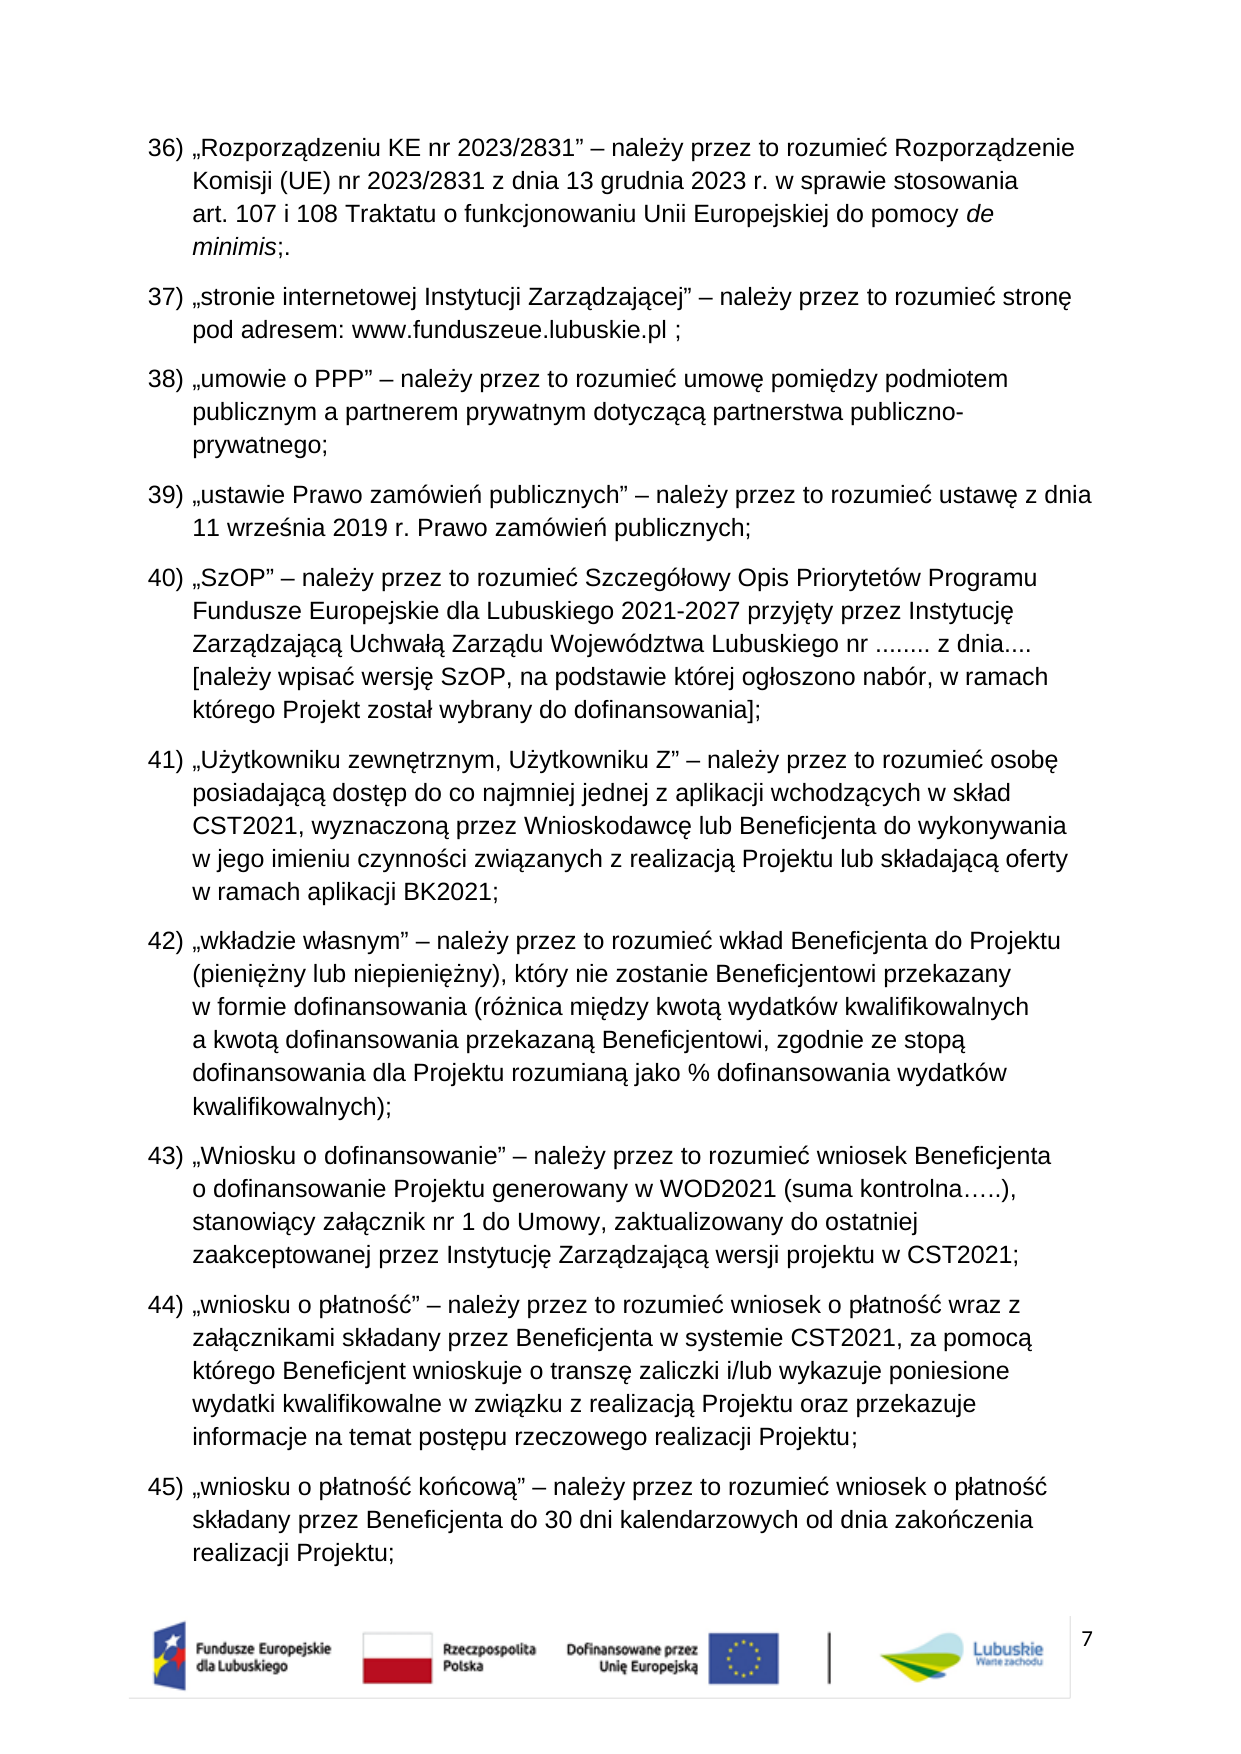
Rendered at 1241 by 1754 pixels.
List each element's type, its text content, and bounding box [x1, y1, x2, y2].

picture [128, 1616, 1072, 1700]
list „wkładzie własnym” – należy przez to rozumieć wkład Beneficjenta do Projektu (pieniężny lub niepieniężny), który nie zostanie Beneficjentowi przekazany w formie dofinansowania (różnica między kwotą wydatków kwalifikowalnych a kwotą dofinansowania przekazaną Beneficjentowi, zgodnie ze stopą dofinansowania dla Projektu rozumianą jako % dofinansowania wydatków kwalifikowalnych); [148, 926, 1093, 1120]
list „umowie o PPP” – należy przez to rozumieć umowę pomiędzy podmiotem publicznym a partnerem prywatnym dotyczącą partnerstwa publiczno-prywatnego; [148, 364, 1093, 459]
list „SzOP” – należy przez to rozumieć Szczegółowy Opis Priorytetów Programu Fundusze Europejskie dla Lubuskiego 2021-2027 przyjęty przez Instytucję Zarządzającą Uchwałą Zarządu Województwa Lubuskiego nr ........ z dnia.... [należy wpisać wersję SzOP, na podstawie której ogłoszono nabór, w ramach którego Projekt został wybrany do dofinansowania]; [148, 563, 1093, 724]
list „stronie internetowej Instytucji Zarządzającej” – należy przez to rozumieć stronę pod adresem: www.funduszeue.lubuskie.pl ; [148, 282, 1093, 343]
list „Rozporządzeniu KE nr 2023/2831” – należy przez to rozumieć Rozporządzenie Komisji (UE) nr 2023/2831 z dnia 13 grudnia 2023 r. w sprawie stosowania art. 107 i 108 Traktatu o funkcjonowaniu Unii Europejskiej do pomocy de minimis;. [148, 133, 1093, 261]
list „wniosku o płatność” – należy przez to rozumieć wniosek o płatność wraz z załącznikami składany przez Beneficjenta w systemie CST2021, za pomocą którego Beneficjent wnioskuje o transzę zaliczki i/lub wykazuje poniesione wydatki kwalifikowalne w związku z realizacją Projektu oraz przekazuje informacje na temat postępu rzeczowego realizacji Projektu; [148, 1290, 1093, 1451]
list „Użytkowniku zewnętrznym, Użytkowniku Z” – należy przez to rozumieć osobę posiadającą dostęp do co najmniej jednej z aplikacji wchodzących w skład CST2021, wyznaczoną przez Wnioskodawcę lub Beneficjenta do wykonywania w jego imieniu czynności związanych z realizacją Projektu lub składającą oferty w ramach aplikacji BK2021; [148, 744, 1093, 905]
list „wniosku o płatność końcową” – należy przez to rozumieć wniosek o płatność składany przez Beneficjenta do 30 dni kalendarzowych od dnia zakończenia realizacji Projektu; [148, 1472, 1093, 1566]
list „Wniosku o dofinansowanie” – należy przez to rozumieć wniosek Beneficjenta o dofinansowanie Projektu generowany w WOD2021 (suma kontrolna…..), stanowiący załącznik nr 1 do Umowy, zaktualizowany do ostatniej zaakceptowanej przez Instytucję Zarządzającą wersji projektu w CST2021; [148, 1141, 1093, 1269]
list „ustawie Prawo zamówień publicznych” – należy przez to rozumieć ustawę z dnia 11 września 2019 r. Prawo zamówień publicznych; [148, 480, 1093, 542]
